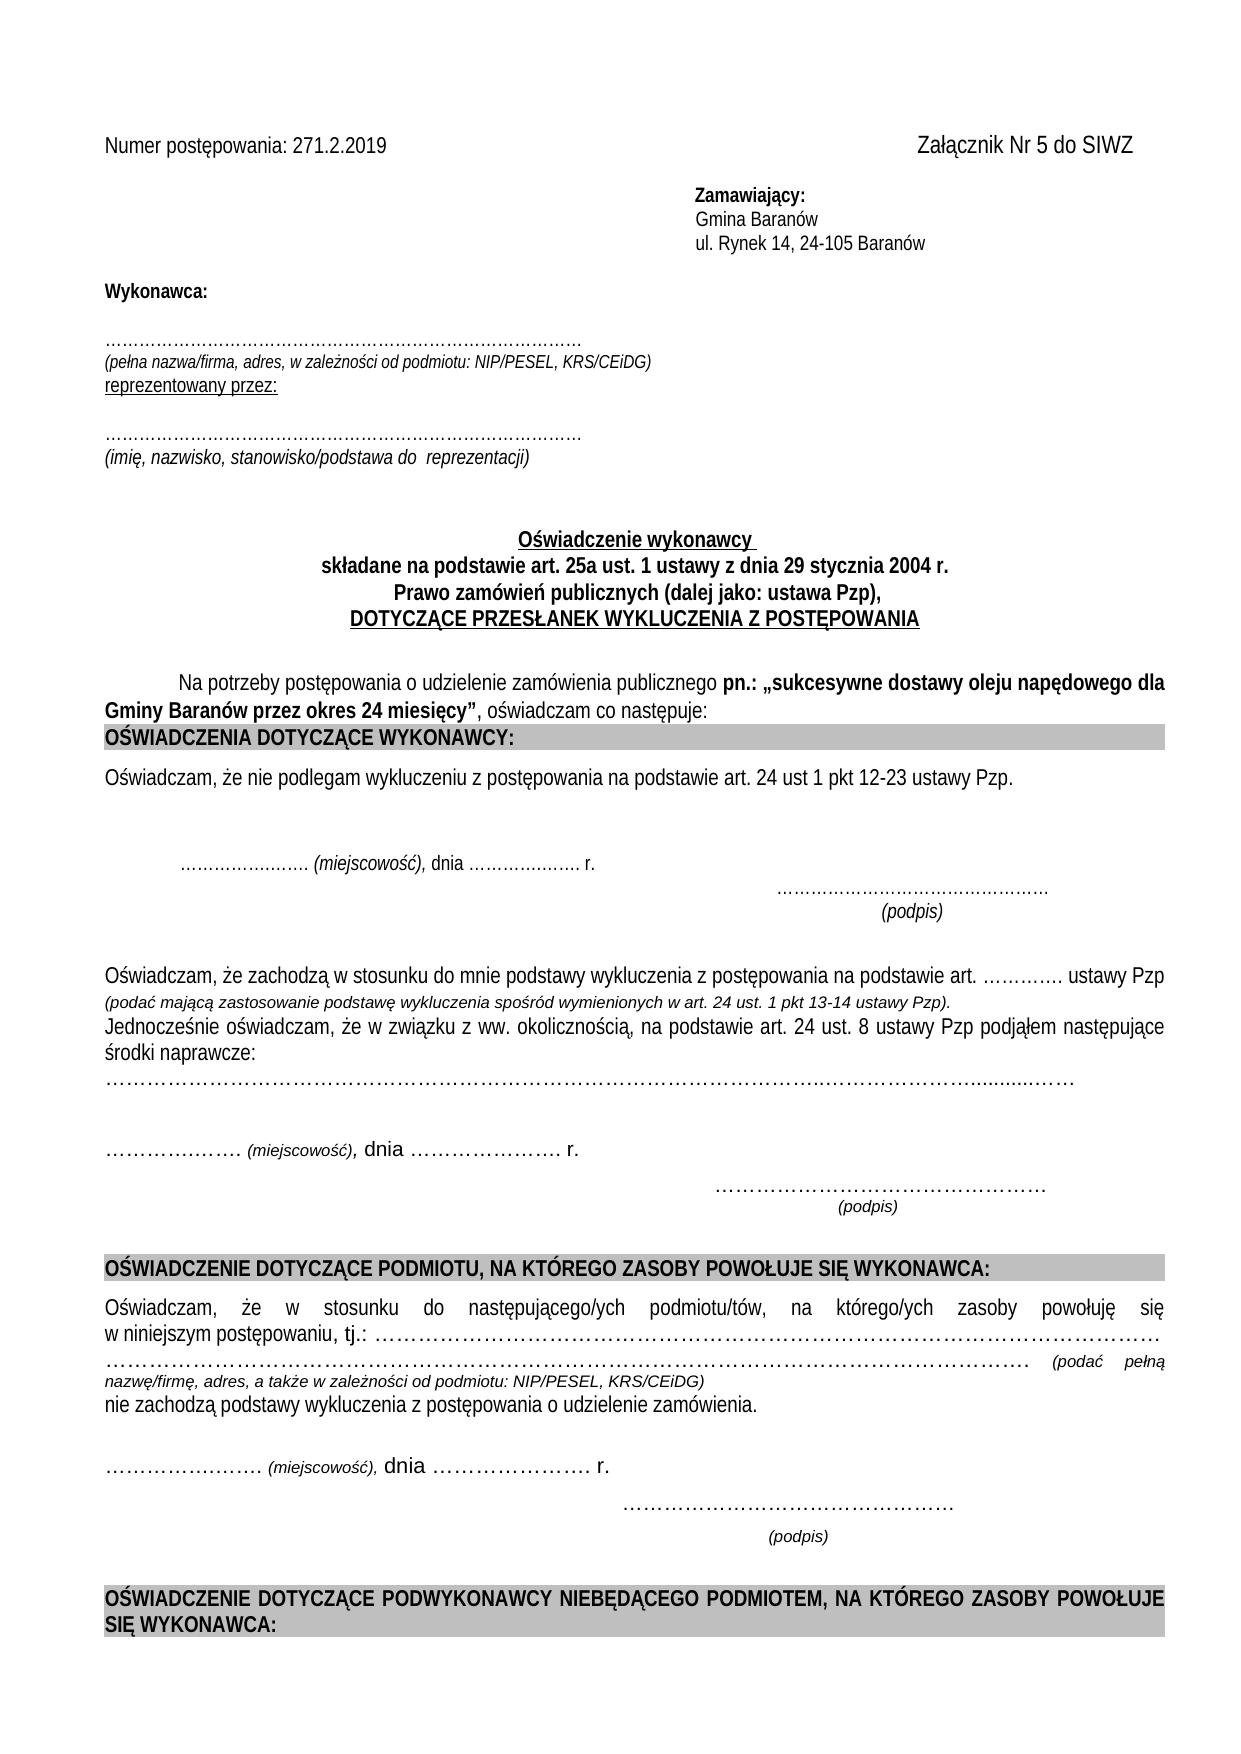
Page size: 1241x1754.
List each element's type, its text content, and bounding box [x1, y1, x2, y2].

text Gmina Baranów [695, 207, 1165, 231]
text (podpis) [104, 899, 1165, 923]
text Oświadczenie wykonawcy [104, 526, 1165, 552]
text OŚWIADCZENIE DOTYCZĄCE PODWYKONAWCY NIEBĘDĄCEGO PODMIOTEM, NA KTÓREGO ZASOBY POWOŁUJE SIĘ WYKONAWCA: [104, 1585, 1165, 1637]
text ………….……. (miejscowość), dnia …………………. r. [104, 1137, 1165, 1161]
text Prawo zamówień publicznych (dalej jako: ustawa Pzp), [104, 578, 1165, 605]
text ………………………………………… [104, 1491, 1165, 1515]
text …………….……. (miejscowość), dnia ………….……. r. [179, 851, 1165, 875]
text ………………………………………… [104, 1173, 1165, 1197]
text Oświadczam, że nie podlegam wykluczeniu z postępowania na podstawie art. 24 ust 1 pkt 12-23 ustawy Pzp. [104, 763, 1165, 790]
text …………….……. (miejscowość), dnia …………………. r. [104, 1453, 1165, 1479]
text (imię, nazwisko, stanowisko/podstawa do reprezentacji) [104, 444, 1165, 468]
text (podpis) [694, 1527, 1165, 1546]
text ul. Rynek 14, 24-105 Baranów [695, 231, 1165, 255]
text …………………………………………………………………………………………..…………………...........…… [104, 1065, 1165, 1089]
text OŚWIADCZENIE DOTYCZĄCE PODMIOTU, NA KTÓREGO ZASOBY POWOŁUJE SIĘ WYKONAWCA: [104, 1254, 1165, 1281]
text ………………………………………………………………………… [104, 327, 1165, 351]
text reprezentowany przez: [104, 373, 1165, 397]
text składane na podstawie art. 25a ust. 1 ustawy z dnia 29 stycznia 2004 r. [104, 552, 1165, 578]
text Numer postępowania: 271.2.2019 Załącznik Nr 5 do SIWZ [104, 130, 1165, 158]
text Wykonawca: [104, 279, 1165, 303]
text ………………………………………………………………………… [104, 421, 1165, 444]
text Oświadczam, że w stosunku do następującego/ych podmiotu/tów, na którego/ych zasoby powołuję się w niniejszym postępowaniu, tj.: ………………………………………………………………………………………………………………………………………………………………………………………………………………. (podać pełną nazwę/firmę, adres, a także w zależności od podmiotu: NIP/PESEL, KRS/CEiDG) [104, 1294, 1165, 1391]
text (pełna nazwa/firma, adres, w zależności od podmiotu: NIP/PESEL, KRS/CEiDG) [104, 351, 1165, 373]
text (podpis) [694, 1197, 1165, 1216]
text Zamawiający: [694, 183, 1165, 207]
text OŚWIADCZENIA DOTYCZĄCE WYKONAWCY: [104, 724, 1165, 750]
text Jednocześnie oświadczam, że w związku z ww. okolicznością, na podstawie art. 24 ust. 8 ustawy Pzp podjąłem następujące środki naprawcze: [104, 1013, 1165, 1065]
text Na potrzeby postępowania o udzielenie zamówienia publicznego pn.: „sukcesywne dostawy oleju napędowego dla Gminy Baranów przez okres 24 miesięcy”, oświadczam co następuje: [104, 669, 1165, 724]
text ………………………………………… [104, 875, 1165, 899]
text Oświadczam, że zachodzą w stosunku do mnie podstawy wykluczenia z postępowania na podstawie art. …………. ustawy Pzp (podać mającą zastosowanie podstawę wykluczenia spośród wymienionych w art. 24 ust. 1 pkt 13-14 ustawy Pzp). [104, 962, 1165, 1013]
text DOTYCZĄCE PRZESŁANEK WYKLUCZENIA Z POSTĘPOWANIA [104, 605, 1165, 631]
text nie zachodzą podstawy wykluczenia z postępowania o udzielenie zamówienia. [104, 1391, 1165, 1417]
